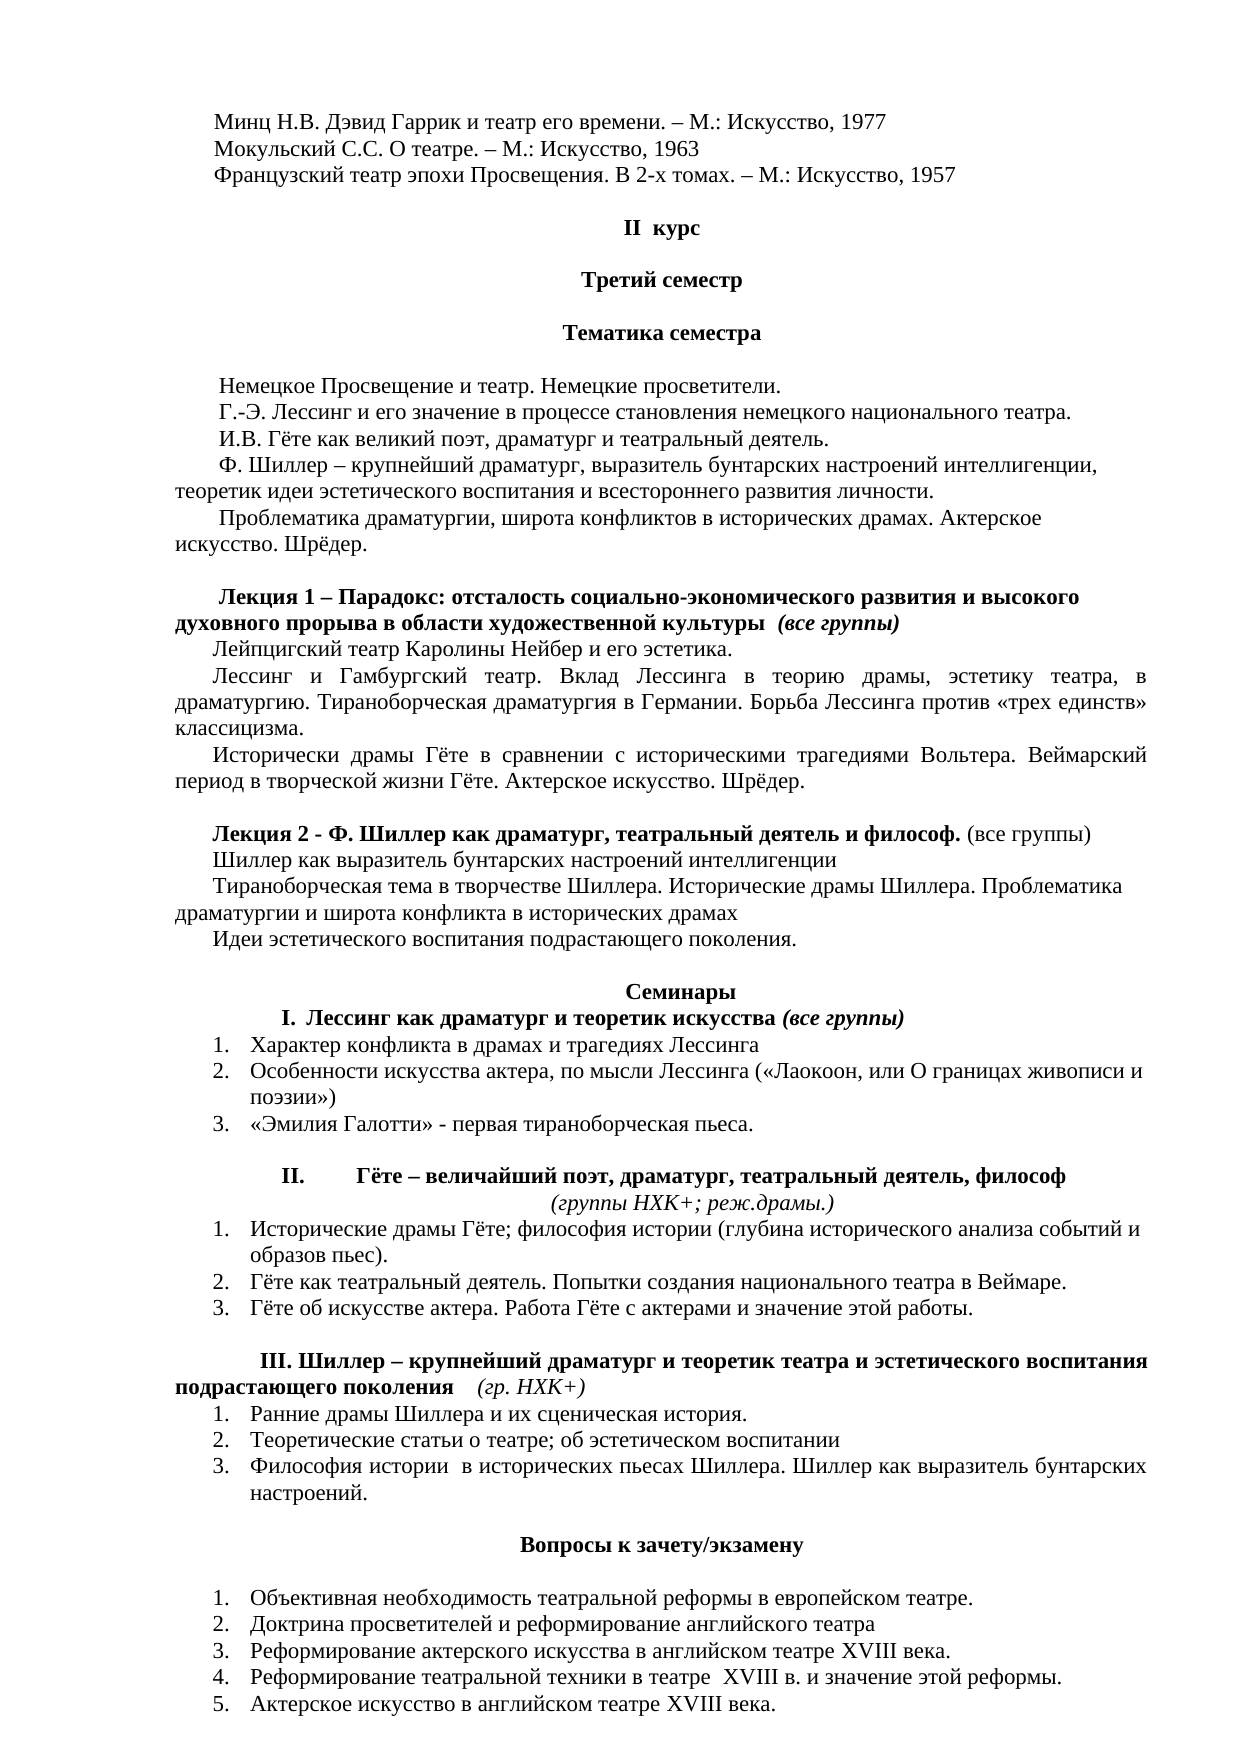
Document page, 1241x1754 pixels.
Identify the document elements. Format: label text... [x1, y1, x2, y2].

text Немецкое Просвещение и театр. Немецкие просветители. [175, 372, 1148, 398]
list Философия истории в исторических пьесах Шиллера. Шиллер как выразитель бунтарских настроений. [212, 1452, 1148, 1505]
text Г.-Э. Лессинг и его значение в процессе становления немецкого национального театра. [175, 398, 1148, 424]
text Третий семестр [175, 266, 1148, 293]
list Доктрина просветителей и реформирование английского театра [212, 1611, 1148, 1637]
text Исторически драмы Гёте в сравнении с историческими трагедиями Вольтера. Веймарский период в творческой жизни Гёте. Актерское искусство. Шрёдер. [175, 741, 1148, 793]
list Лессинг как драматург и теоретик искусства (все группы) [281, 1004, 1148, 1031]
text III. Шиллер – крупнейший драматург и теоретик театра и эстетического воспитания подрастающего поколения (гр. НХК+) [175, 1347, 1148, 1400]
list Гёте – величайший поэт, драматург, театральный деятель, философ [281, 1162, 1148, 1189]
text II курс [175, 214, 1148, 240]
text Лекция 1 – Парадокс: отсталость социально-экономического развития и высокого духовного прорыва в области художественной культуры (все группы) [175, 583, 1148, 635]
text Лейпцигский театр Каролины Нейбер и его эстетика. [175, 635, 1148, 662]
text И.В. Гёте как великий поэт, драматург и театральный деятель. [175, 424, 1148, 451]
text Семинары [175, 978, 1148, 1004]
text Лессинг и Гамбургский театр. Вклад Лессинга в теорию драмы, эстетику театра, в драматургию. Тираноборческая драматургия в Германии. Борьба Лессинга против «трех единств» классицизма. [175, 662, 1148, 741]
list Реформирование театральной техники в театре XVIII в. и значение этой реформы. [212, 1663, 1148, 1689]
list «Эмилия Галотти» - первая тираноборческая пьеса. [212, 1110, 1148, 1136]
list Актерское искусство в английском театре XVIII века. [212, 1689, 1148, 1716]
list Гёте об искусстве актера. Работа Гёте с актерами и значение этой работы. [212, 1294, 1148, 1321]
text Мокульский С.С. О театре. – М.: Искусство, 1963 [175, 135, 1148, 161]
list Реформирование актерского искусства в английском театре XVIII века. [212, 1637, 1148, 1663]
list Исторические драмы Гёте; философия истории (глубина исторического анализа событий и образов пьес). [212, 1215, 1148, 1268]
list Ранние драмы Шиллера и их сценическая история. [212, 1400, 1148, 1426]
text Тираноборческая тема в творчестве Шиллера. Исторические драмы Шиллера. Проблематика драматургии и широта конфликта в исторических драмах [175, 873, 1148, 925]
text Ф. Шиллер – крупнейший драматург, выразитель бунтарских настроений интеллигенции, теоретик идеи эстетического воспитания и всестороннего развития личности. [175, 451, 1148, 504]
list Теоретические статьи о театре; об эстетическом воспитании [212, 1426, 1148, 1452]
list Характер конфликта в драмах и трагедиях Лессинга [212, 1031, 1148, 1057]
list Особенности искусства актера, по мысли Лессинга («Лаокоон, или О границах живописи и поэзии») [212, 1057, 1148, 1110]
text Шиллер как выразитель бунтарских настроений интеллигенции [175, 846, 1148, 873]
list Объективная необходимость театральной реформы в европейском театре. [212, 1584, 1148, 1611]
text Минц Н.В. Дэвид Гаррик и театр его времени. – М.: Искусство, 1977 [175, 108, 1148, 135]
text Тематика семестра [175, 319, 1148, 346]
text Проблематика драматургии, широта конфликтов в исторических драмах. Актерское искусство. Шрёдер. [175, 504, 1148, 556]
text Вопросы к зачету/экзамену [175, 1531, 1148, 1558]
text Французский театр эпохи Просвещения. В 2-х томах. – М.: Искусство, 1957 [175, 161, 1148, 187]
list Гёте как театральный деятель. Попытки создания национального театра в Веймаре. [212, 1268, 1148, 1294]
text (группы НХК+; реж.драмы.) [281, 1189, 1148, 1215]
text Лекция 2 - Ф. Шиллер как драматург, театральный деятель и философ. (все группы) [175, 820, 1148, 846]
text Идеи эстетического воспитания подрастающего поколения. [175, 925, 1148, 952]
